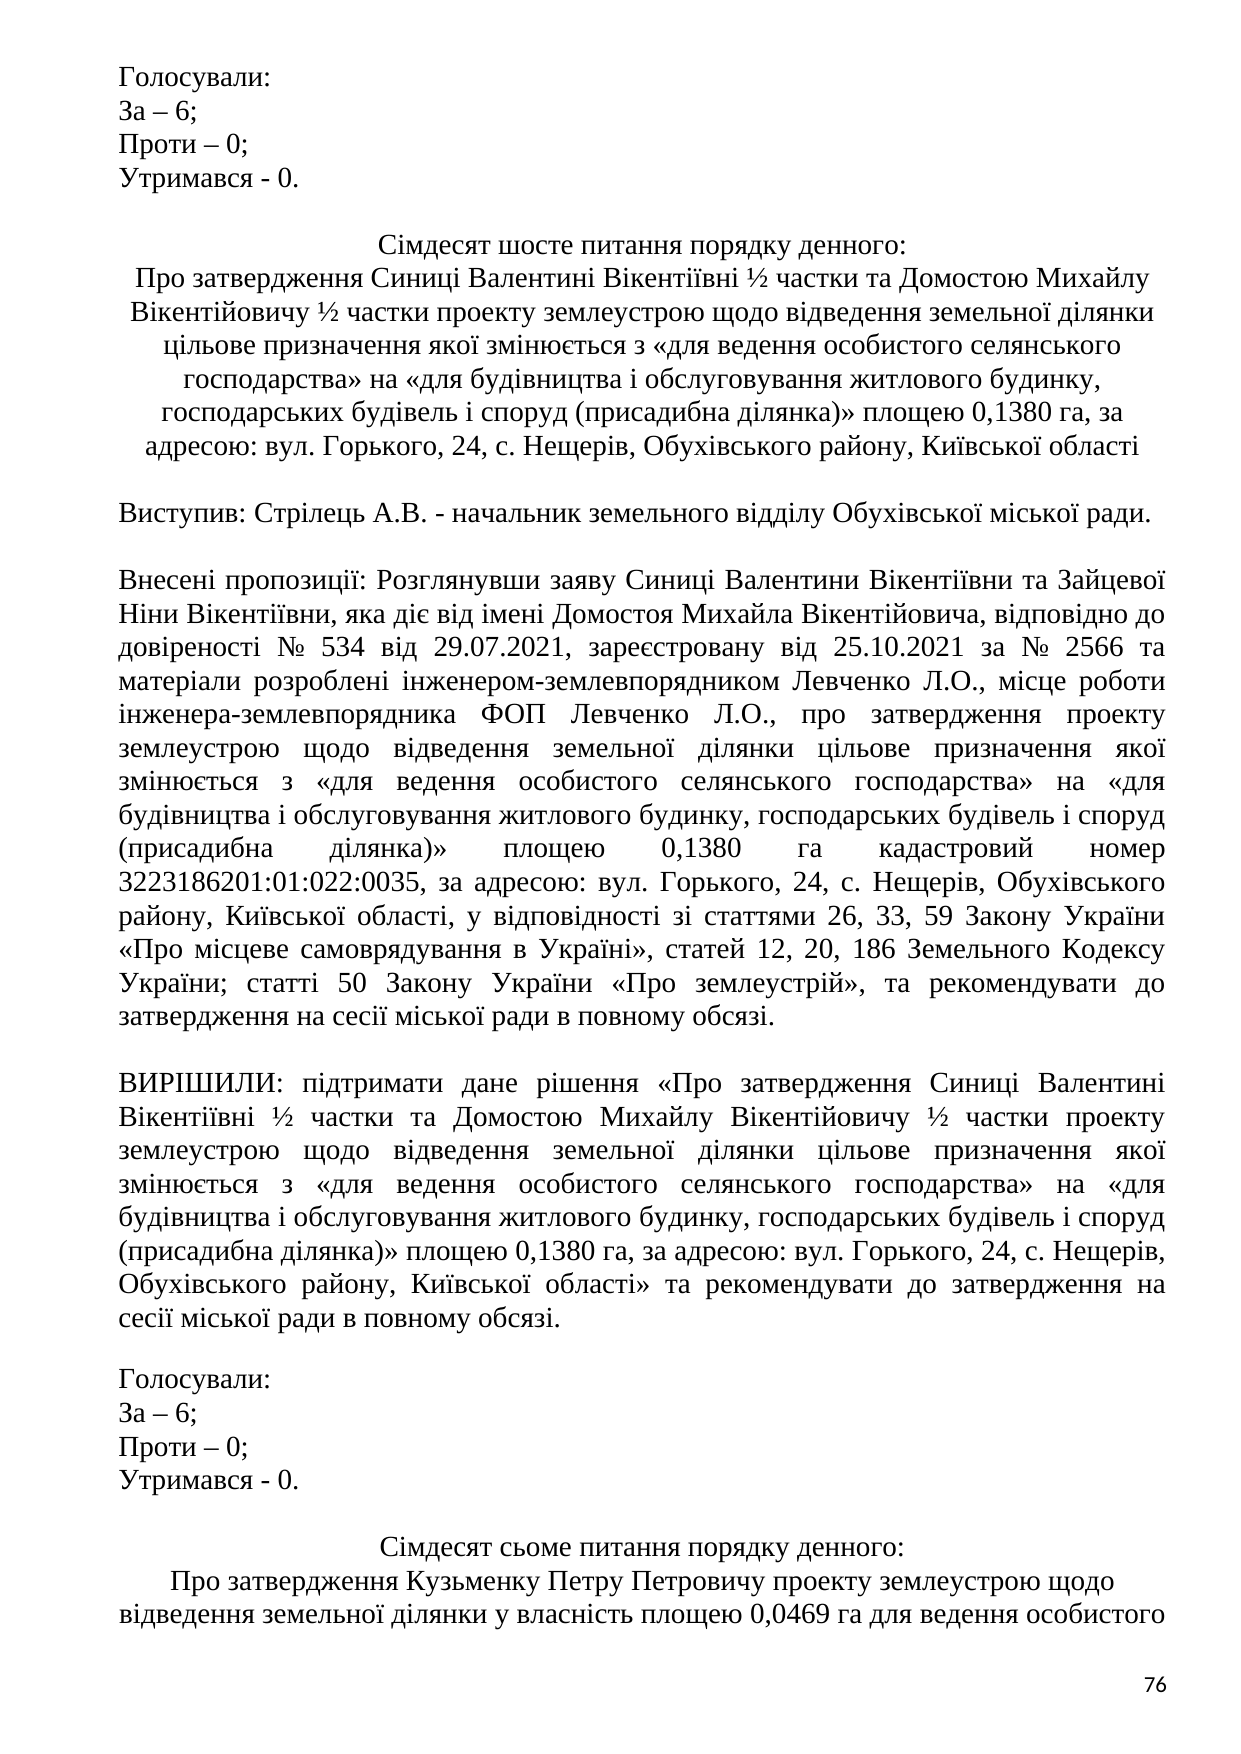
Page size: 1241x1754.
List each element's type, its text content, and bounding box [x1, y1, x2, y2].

list Проти – 0; [118, 126, 1167, 160]
list Утримався - 0. [118, 160, 1167, 193]
list Голосували: [118, 1362, 1167, 1395]
list Проти – 0; [118, 1429, 1167, 1462]
list Внесені пропозиції: Розглянувши заяву Синиці Валентини Вікентіївни та Зайцевої Ніни Вікентіївни, яка діє від імені Домостоя Михайла Вікентійовича, відповідно до довіреності № 534 від 29.07.2021, зареєстровану від 25.10.2021 за № 2566 та матеріали розроблені інженером-землевпорядником Левченко Л.О., місце роботи інженера-землевпорядника ФОП Левченко Л.О., про затвердження проекту землеустрою щодо відведення земельної ділянки цільове призначення якої змінюється з «для ведення особистого селянського господарства» на «для будівництва і обслуговування житлового будинку, господарських будівель і споруд (присадибна ділянка)» площею 0,1380 га кадастровий номер 3223186201:01:022:0035, за адресою: вул. Горького, 24, с. Нещерів, Обухівського району, Київської області, у відповідності зі статтями 26, 33, 59 Закону України «Про місцеве самоврядування в Україні», статей 12, 20, 186 Земельного Кодексу України; статті 50 Закону України «Про землеустрій», та рекомендувати до затвердження на сесії міської ради в повному обсязі. [118, 562, 1167, 1032]
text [118, 1563, 1167, 1630]
text Про затвердження Синиці Валентині Вікентіївні ½ частки та Домостою Михайлу Вікентійовичу ½ частки проекту землеустрою щодо відведення земельної ділянки цільове призначення якої змінюється з «для ведення особистого селянського господарства» на «для будівництва і обслуговування житлового будинку, господарських будівель і споруд (присадибна ділянка)» площею 0,1380 га, за адресою: вул. Горького, 24, с. Нещерів, Обухівського району, Київської області [118, 260, 1167, 462]
list За – 6; [118, 1395, 1167, 1429]
list ВИРІШИЛИ: підтримати дане рішення «Про затвердження Синиці Валентині Вікентіївні ½ частки та Домостою Михайлу Вікентійовичу ½ частки проекту землеустрою щодо відведення земельної ділянки цільове призначення якої змінюється з «для ведення особистого селянського господарства» на «для будівництва і обслуговування житлового будинку, господарських будівель і споруд (присадибна ділянка)» площею 0,1380 га, за адресою: вул. Горького, 24, с. Нещерів, Обухівського району, Київської області» та рекомендувати до затвердження на сесії міської ради в повному обсязі. [118, 1065, 1167, 1334]
text Сімдесят шосте питання порядку денного: [118, 227, 1167, 260]
text Виступив: Стрілець А.В. - начальник земельного відділу Обухівської міської ради. [118, 495, 1167, 529]
list Голосували: [118, 59, 1167, 93]
list Утримався - 0. [118, 1462, 1167, 1496]
text Сімдесят сьоме питання порядку денного: [118, 1529, 1167, 1563]
list За – 6; [118, 93, 1167, 126]
